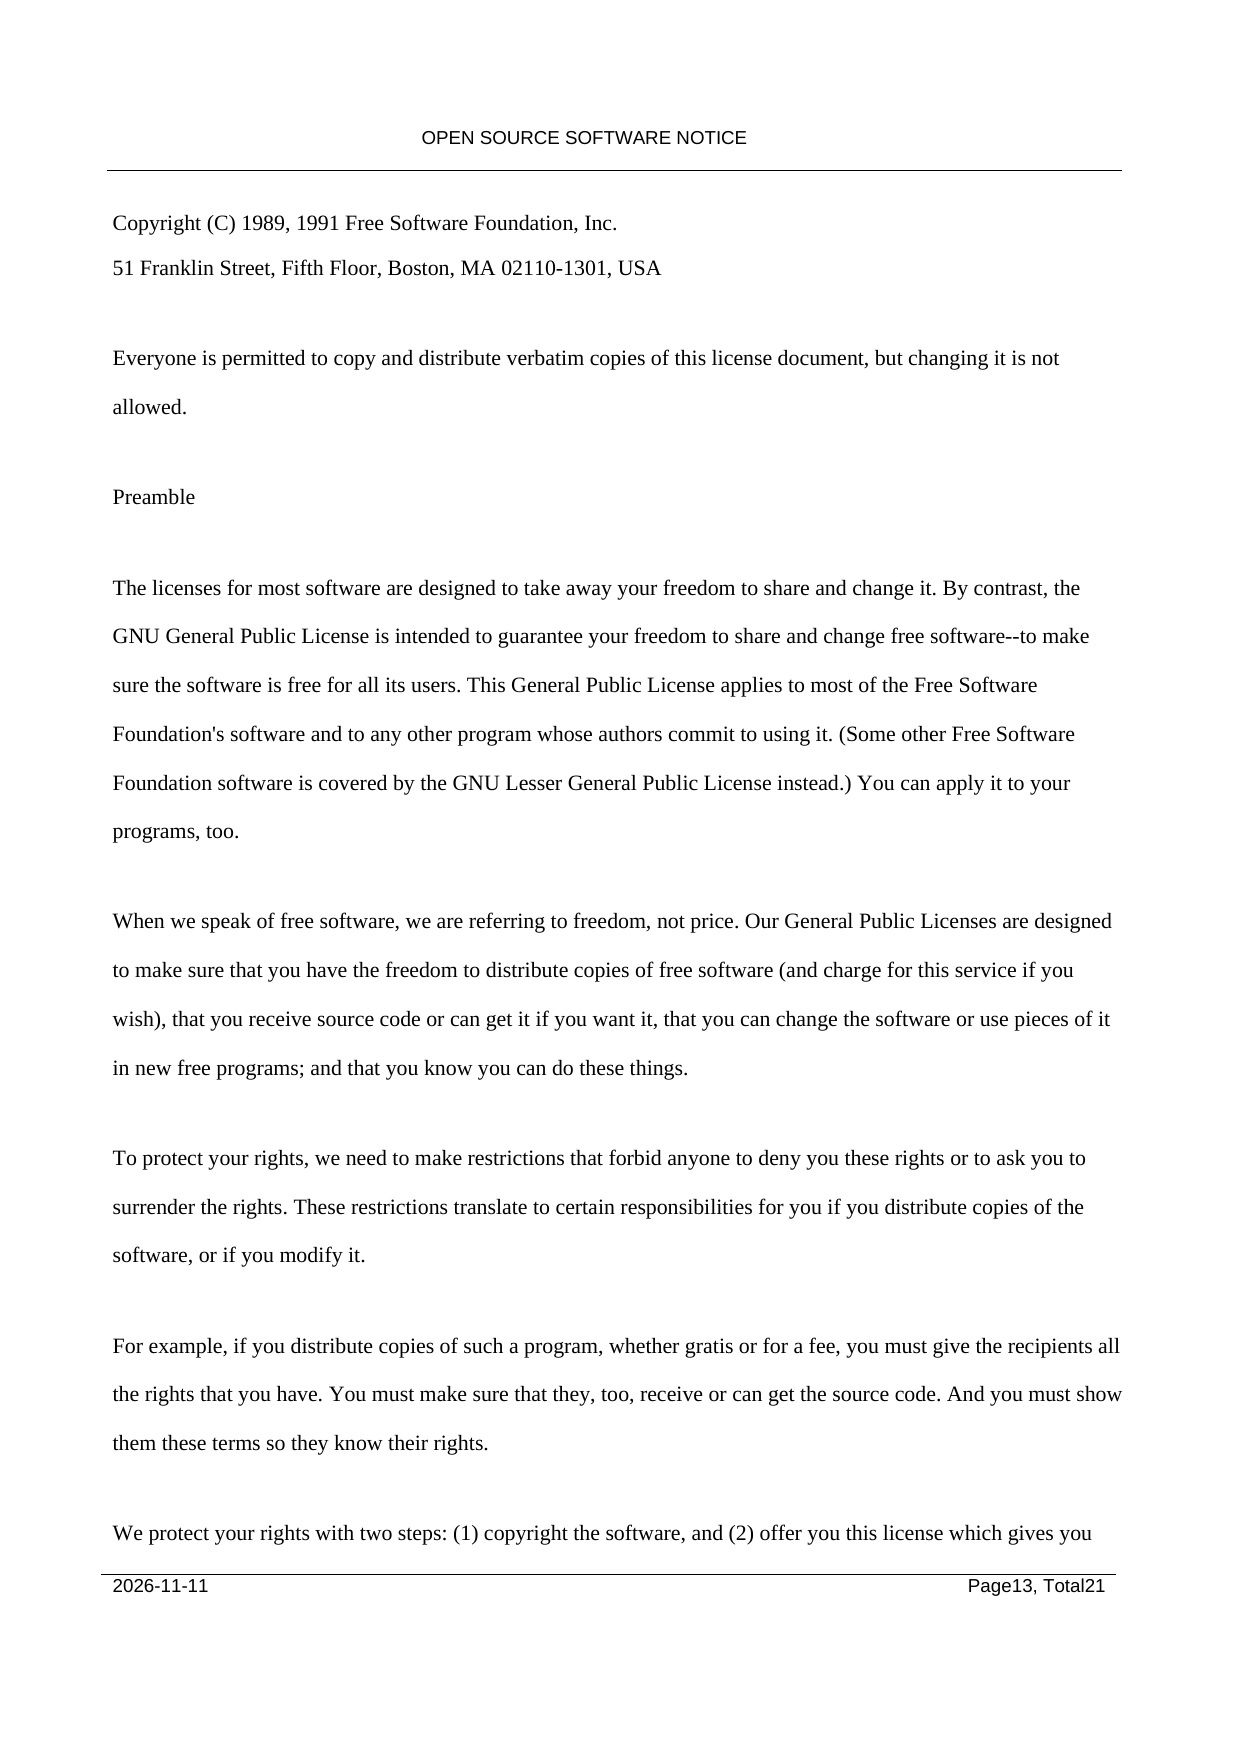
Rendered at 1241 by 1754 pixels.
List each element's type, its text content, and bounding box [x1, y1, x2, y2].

text 51 Franklin Street, Fifth Floor, Boston, MA 02110-1301, USA [112, 251, 1128, 284]
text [112, 1517, 1128, 1549]
text For example, if you distribute copies of such a program, whether gratis or for a fee, you must give the recipients all the rights that you have. You must make sure that they, too, receive or can get the source code. And you must show them these terms so they know their rights. [112, 1329, 1128, 1459]
text The licenses for most software are designed to take away your freedom to share and change it. By contrast, the GNU General Public License is intended to guarantee your freedom to share and change free software--to make sure the software is free for all its users. This General Public License applies to most of the Free Software Foundation's software and to any other program whose authors commit to using it. (Some other Free Software Foundation software is covered by the GNU Lesser General Public License instead.) You can apply it to your programs, too. [112, 571, 1128, 847]
text When we speak of free software, we are referring to freedom, not price. Our General Public Licenses are designed to make sure that you have the freedom to distribute copies of free software (and charge for this service if you wish), that you receive source code or can get it if you want it, that you can change the software or use pieces of it in new free programs; and that you know you can do these things. [112, 905, 1128, 1083]
text To protect your rights, we need to make restrictions that forbid anyone to deny you these rights or to ask you to surrender the rights. These restrictions translate to certain responsibilities for you if you distribute copies of the software, or if you modify it. [112, 1141, 1128, 1271]
text Everyone is permitted to copy and distribute verbatim copies of this license document, but changing it is not allowed. [112, 342, 1128, 423]
text Preamble [112, 481, 1128, 513]
text Copyright (C) 1989, 1991 Free Software Foundation, Inc. [112, 206, 1128, 239]
